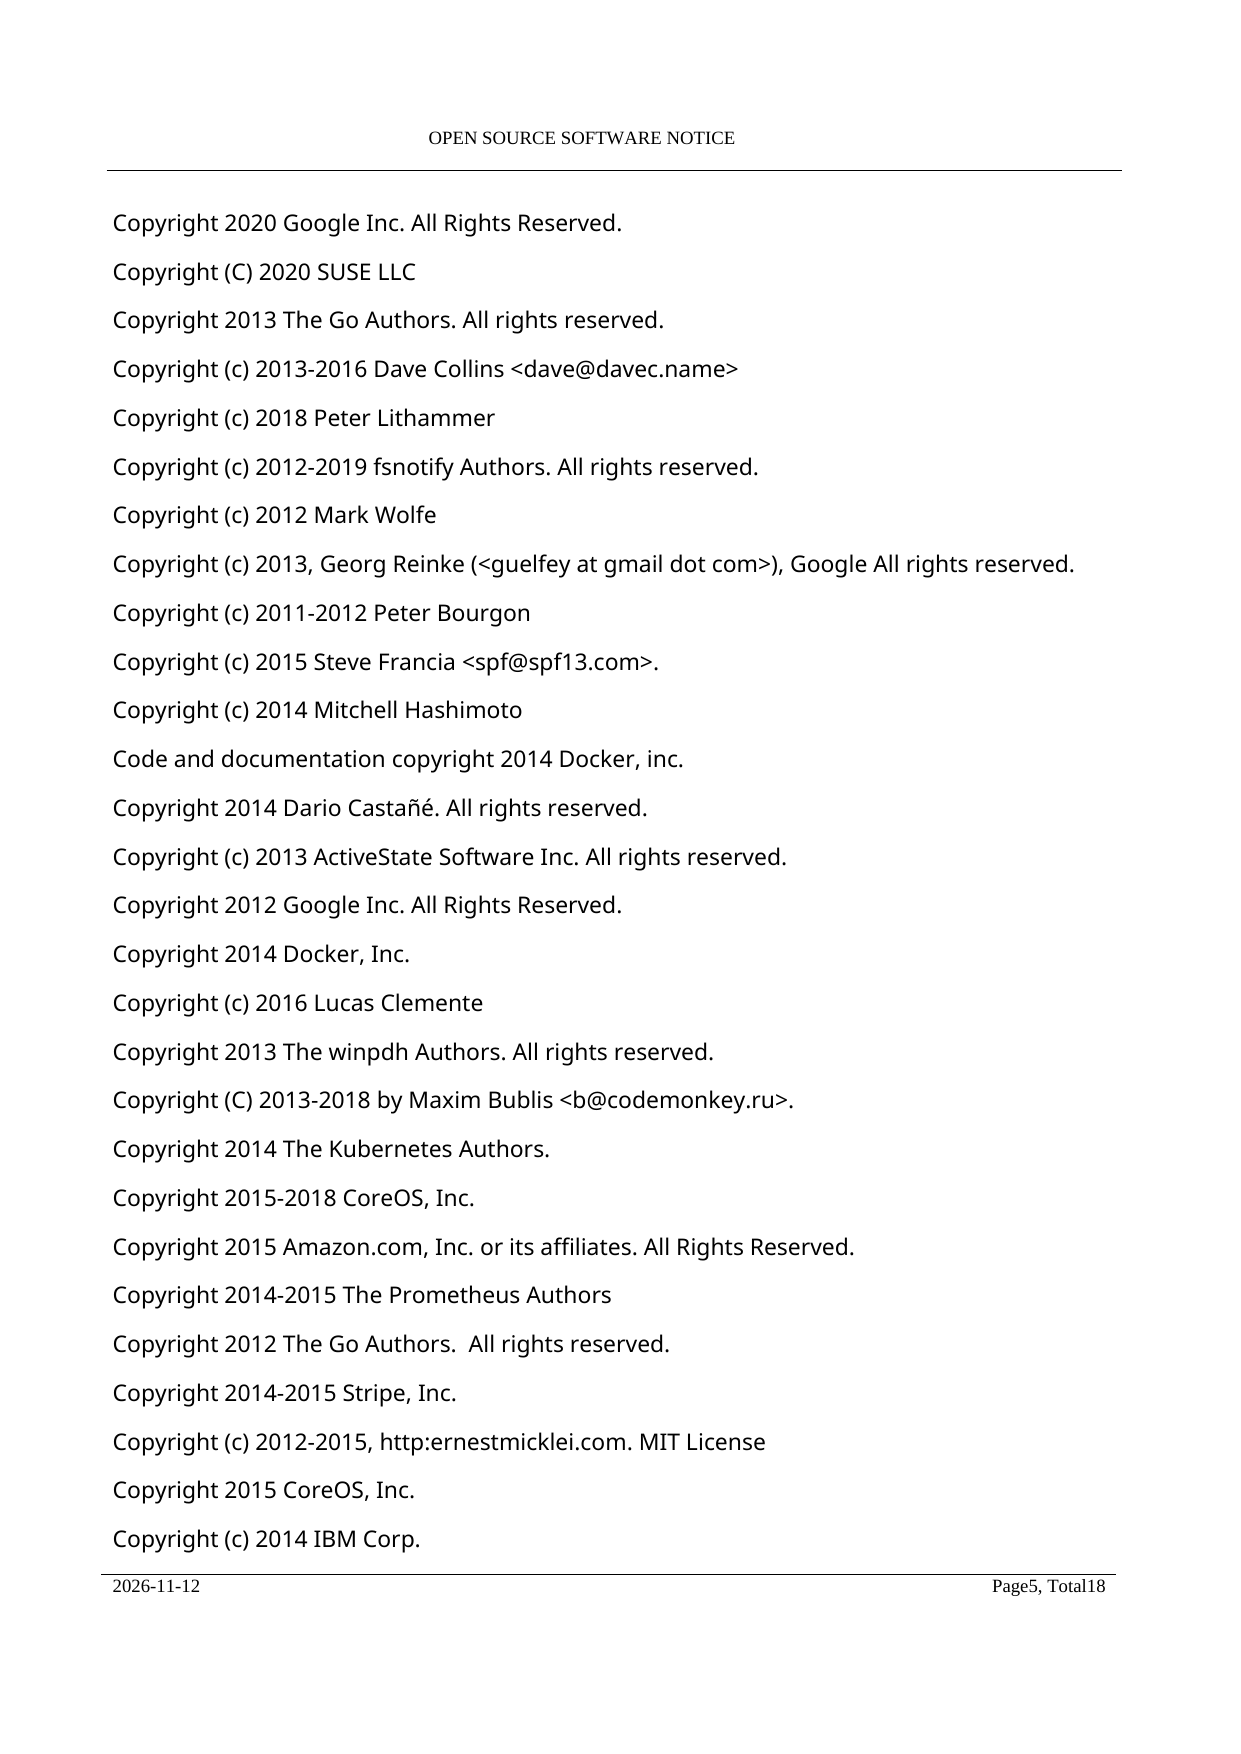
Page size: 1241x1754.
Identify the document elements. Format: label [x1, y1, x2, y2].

text [112, 206, 1128, 1555]
